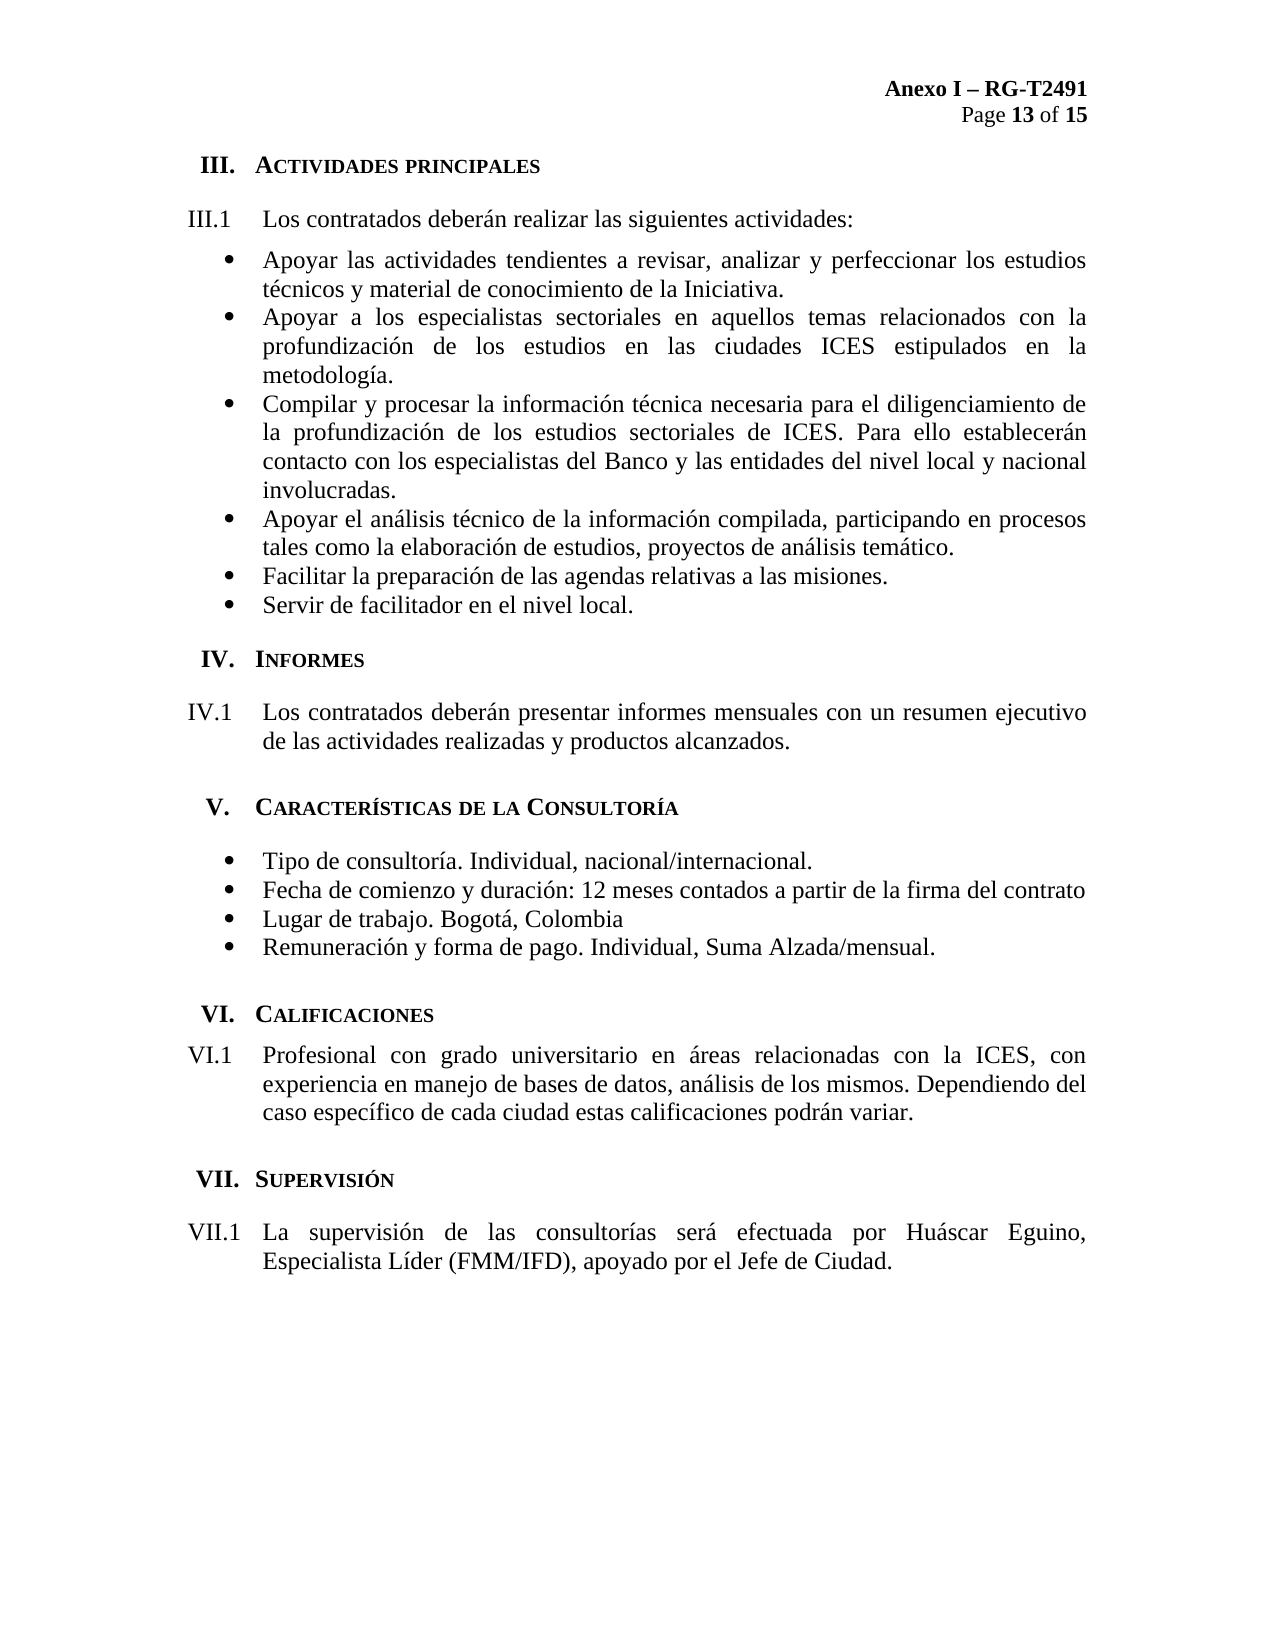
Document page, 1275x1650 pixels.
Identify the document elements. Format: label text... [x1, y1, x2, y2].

list Servir de facilitador en el nivel local. [225, 590, 1087, 619]
list Apoyar el análisis técnico de la información compilada, participando en procesos tales como la elaboración de estudios, proyectos de análisis temático. [225, 504, 1087, 561]
list Fecha de comienzo y duración: 12 meses contados a partir de la firma del contrato [225, 875, 1087, 904]
list Características de la Consultoría [187, 792, 1087, 821]
list Remuneración y forma de pago. Individual, Suma Alzada/mensual. [225, 932, 1087, 961]
list Tipo de consultoría. Individual, nacional/internacional. [225, 846, 1087, 875]
list Apoyar a los especialistas sectoriales en aquellos temas relacionados con la profundización de los estudios en las ciudades ICES estipulados en la metodología. [225, 302, 1087, 389]
list Compilar y procesar la información técnica necesaria para el diligenciamiento de la profundización de los estudios sectoriales de ICES. Para ello establecerán contacto con los especialistas del Banco y las entidades del nivel local y nacional involucradas. [225, 389, 1087, 504]
list Profesional con grado universitario en áreas relacionadas con la ICES, con experiencia en manejo de bases de datos, análisis de los mismos. Dependiendo del caso específico de cada ciudad estas calificaciones podrán variar. [187, 1040, 1087, 1126]
list La supervisión de las consultorías será efectuada por Huáscar Eguino, Especialista Líder (FMM/IFD), apoyado por el Jefe de Ciudad. [187, 1217, 1087, 1275]
list Calificaciones [187, 999, 1087, 1027]
list Informes [187, 644, 1087, 672]
list Lugar de trabajo. Bogotá, Colombia [225, 904, 1087, 932]
list Los contratados deberán realizar las siguientes actividades: [187, 204, 1087, 232]
list Supervisión [187, 1164, 1087, 1192]
list Facilitar la preparación de las agendas relativas a las misiones. [225, 561, 1087, 590]
list Actividades principales [187, 150, 1087, 179]
list Los contratados deberán presentar informes mensuales con un resumen ejecutivo de las actividades realizadas y productos alcanzados. [187, 697, 1087, 755]
list Apoyar las actividades tendientes a revisar, analizar y perfeccionar los estudios técnicos y material de conocimiento de la Iniciativa. [225, 245, 1087, 302]
